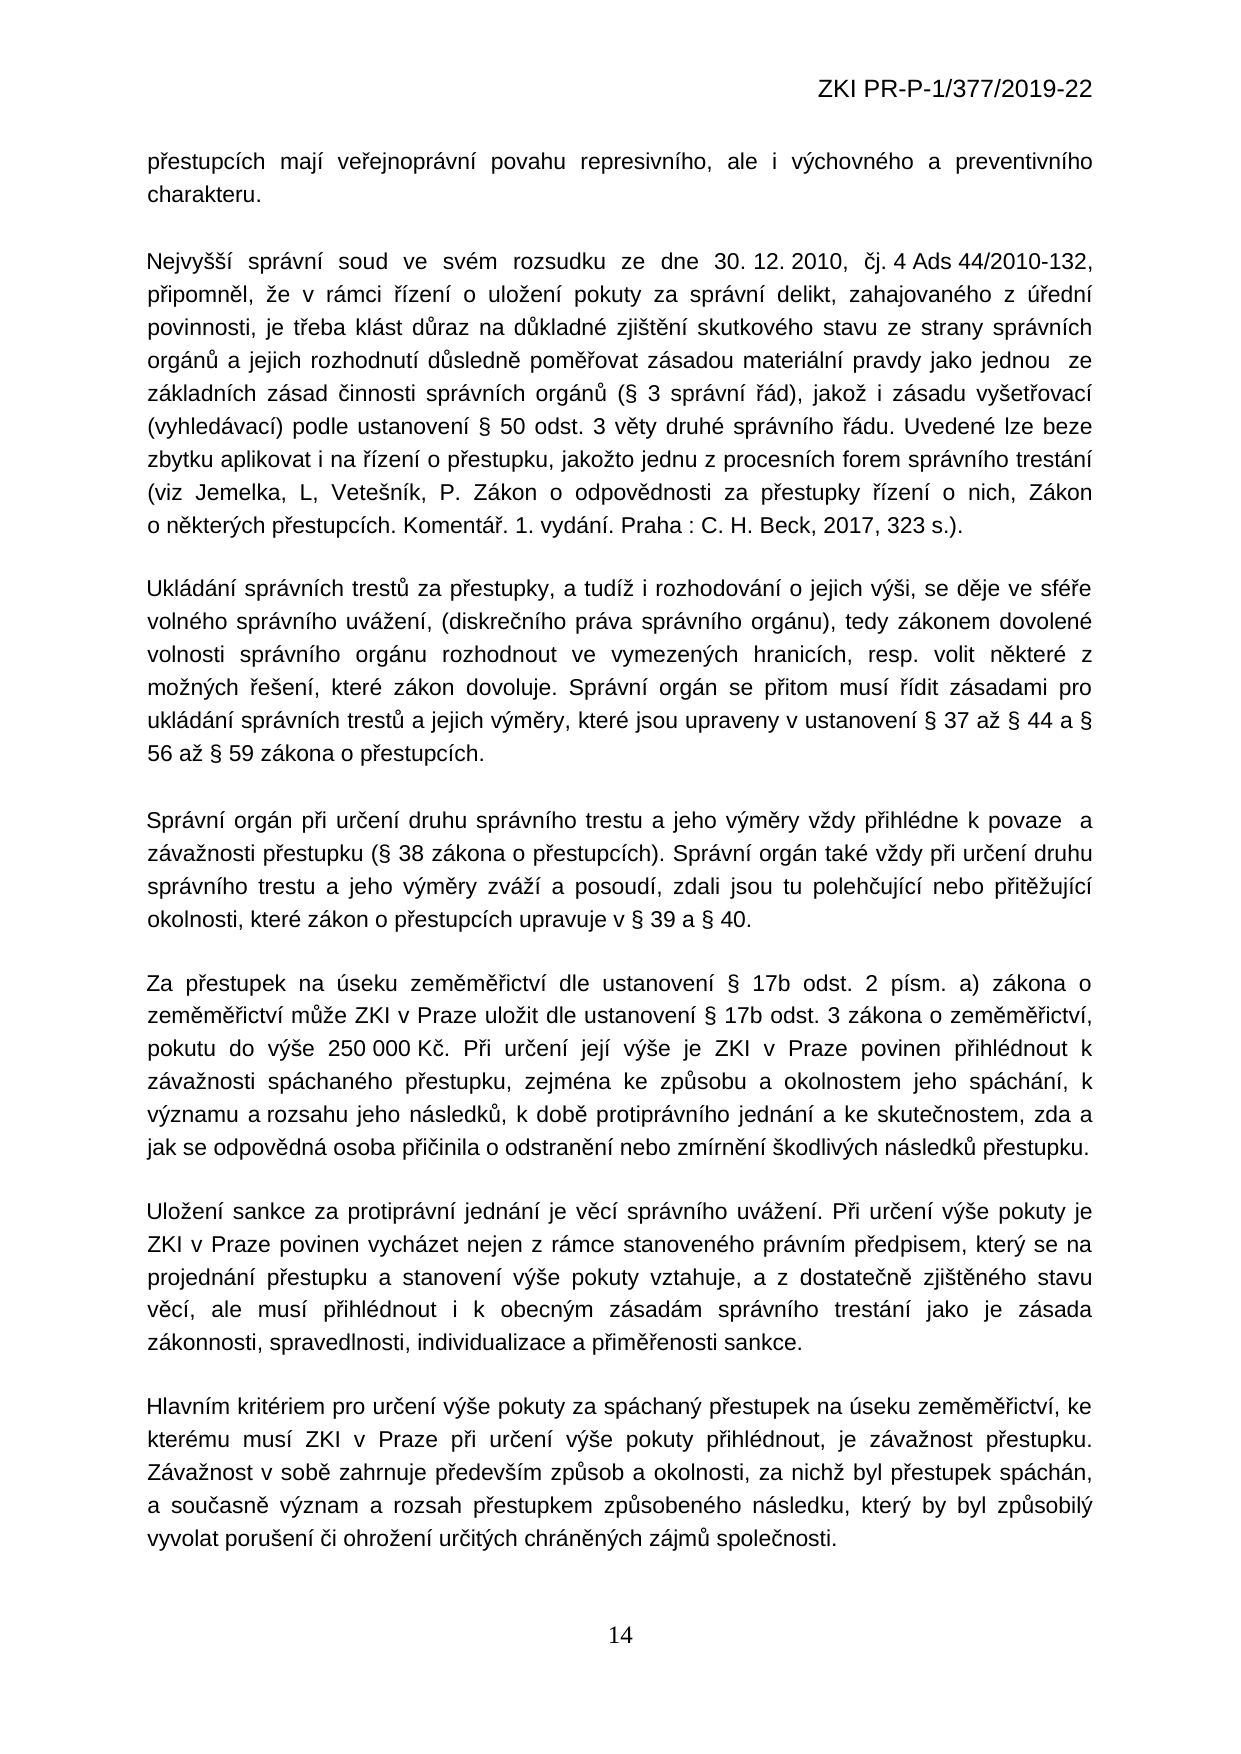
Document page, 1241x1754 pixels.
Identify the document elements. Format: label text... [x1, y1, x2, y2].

text Nejvyšší správní soud ve svém rozsudku ze dne 30. 12. 2010, čj. 4 Ads 44/2010-132, připomněl, že v rámci řízení o uložení pokuty za správní delikt, zahajovaného z úřední povinnosti, je třeba klást důraz na důkladné zjištění skutkového stavu ze strany správních orgánů a jejich rozhodnutí důsledně poměřovat zásadou materiální pravdy jako jednou ze základních zásad činnosti správních orgánů (§ 3 správní řád), jakož i zásadu vyšetřovací (vyhledávací) podle ustanovení § 50 odst. 3 věty druhé správního řádu. Uvedené lze beze zbytku aplikovat i na řízení o přestupku, jakožto jednu z procesních forem správního trestání (viz Jemelka, L, Vetešník, P. Zákon o odpovědnosti za přestupky řízení o nich, Zákon o některých přestupcích. Komentář. 1. vydání. Praha : C. H. Beck, 2017, 323 s.). [146, 248, 1093, 538]
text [146, 148, 1093, 207]
text Uložení sankce za protiprávní jednání je věcí správního uvážení. Při určení výše pokuty je ZKI v Praze povinen vycházet nejen z rámce stanoveného právním předpisem, který se na projednání přestupku a stanovení výše pokuty vztahuje, a z dostatečně zjištěného stavu věcí, ale musí přihlédnout i k obecným zásadám správního trestání jako je zásada zákonnosti, spravedlnosti, individualizace a přiměřenosti sankce. [146, 1198, 1093, 1356]
text Správní orgán při určení druhu správního trestu a jeho výměry vždy přihlédne k povaze a závažnosti přestupku (§ 38 zákona o přestupcích). Správní orgán také vždy při určení druhu správního trestu a jeho výměry zváží a posoudí, zdali jsou tu polehčující nebo přitěžující okolnosti, které zákon o přestupcích upravuje v § 39 a § 40. [146, 807, 1093, 932]
text Hlavním kritériem pro určení výše pokuty za spáchaný přestupek na úseku zeměměřictví, ke kterému musí ZKI v Praze při určení výše pokuty přihlédnout, je závažnost přestupku. Závažnost v sobě zahrnuje především způsob a okolnosti, za nichž byl přestupek spáchán, a současně význam a rozsah přestupkem způsobeného následku, který by byl způsobilý vyvolat porušení či ohrožení určitých chráněných zájmů společnosti. [146, 1393, 1093, 1551]
text Ukládání správních trestů za přestupky, a tudíž i rozhodování o jejich výši, se děje ve sféře volného správního uvážení, (diskrečního práva správního orgánu), tedy zákonem dovolené volnosti správního orgánu rozhodnout ve vymezených hranicích, resp. volit některé z možných řešení, které zákon dovoluje. Správní orgán se přitom musí řídit zásadami pro ukládání správních trestů a jejich výměry, které jsou upraveny v ustanovení § 37 až § 44 a § 56 až § 59 zákona o přestupcích. [146, 575, 1093, 766]
text Za přestupek na úseku zeměměřictví dle ustanovení § 17b odst. 2 písm. a) zákona o zeměměřictví může ZKI v Praze uložit dle ustanovení § 17b odst. 3 zákona o zeměměřictví, pokutu do výše 250 000 Kč. Při určení její výše je ZKI v Praze povinen přihlédnout k závažnosti spáchaného přestupku, zejména ke způsobu a okolnostem jeho spáchání, k významu a rozsahu jeho následků, k době protiprávního jednání a ke skutečnostem, zda a jak se odpovědná osoba přičinila o odstranění nebo zmírnění škodlivých následků přestupku. [146, 969, 1093, 1161]
